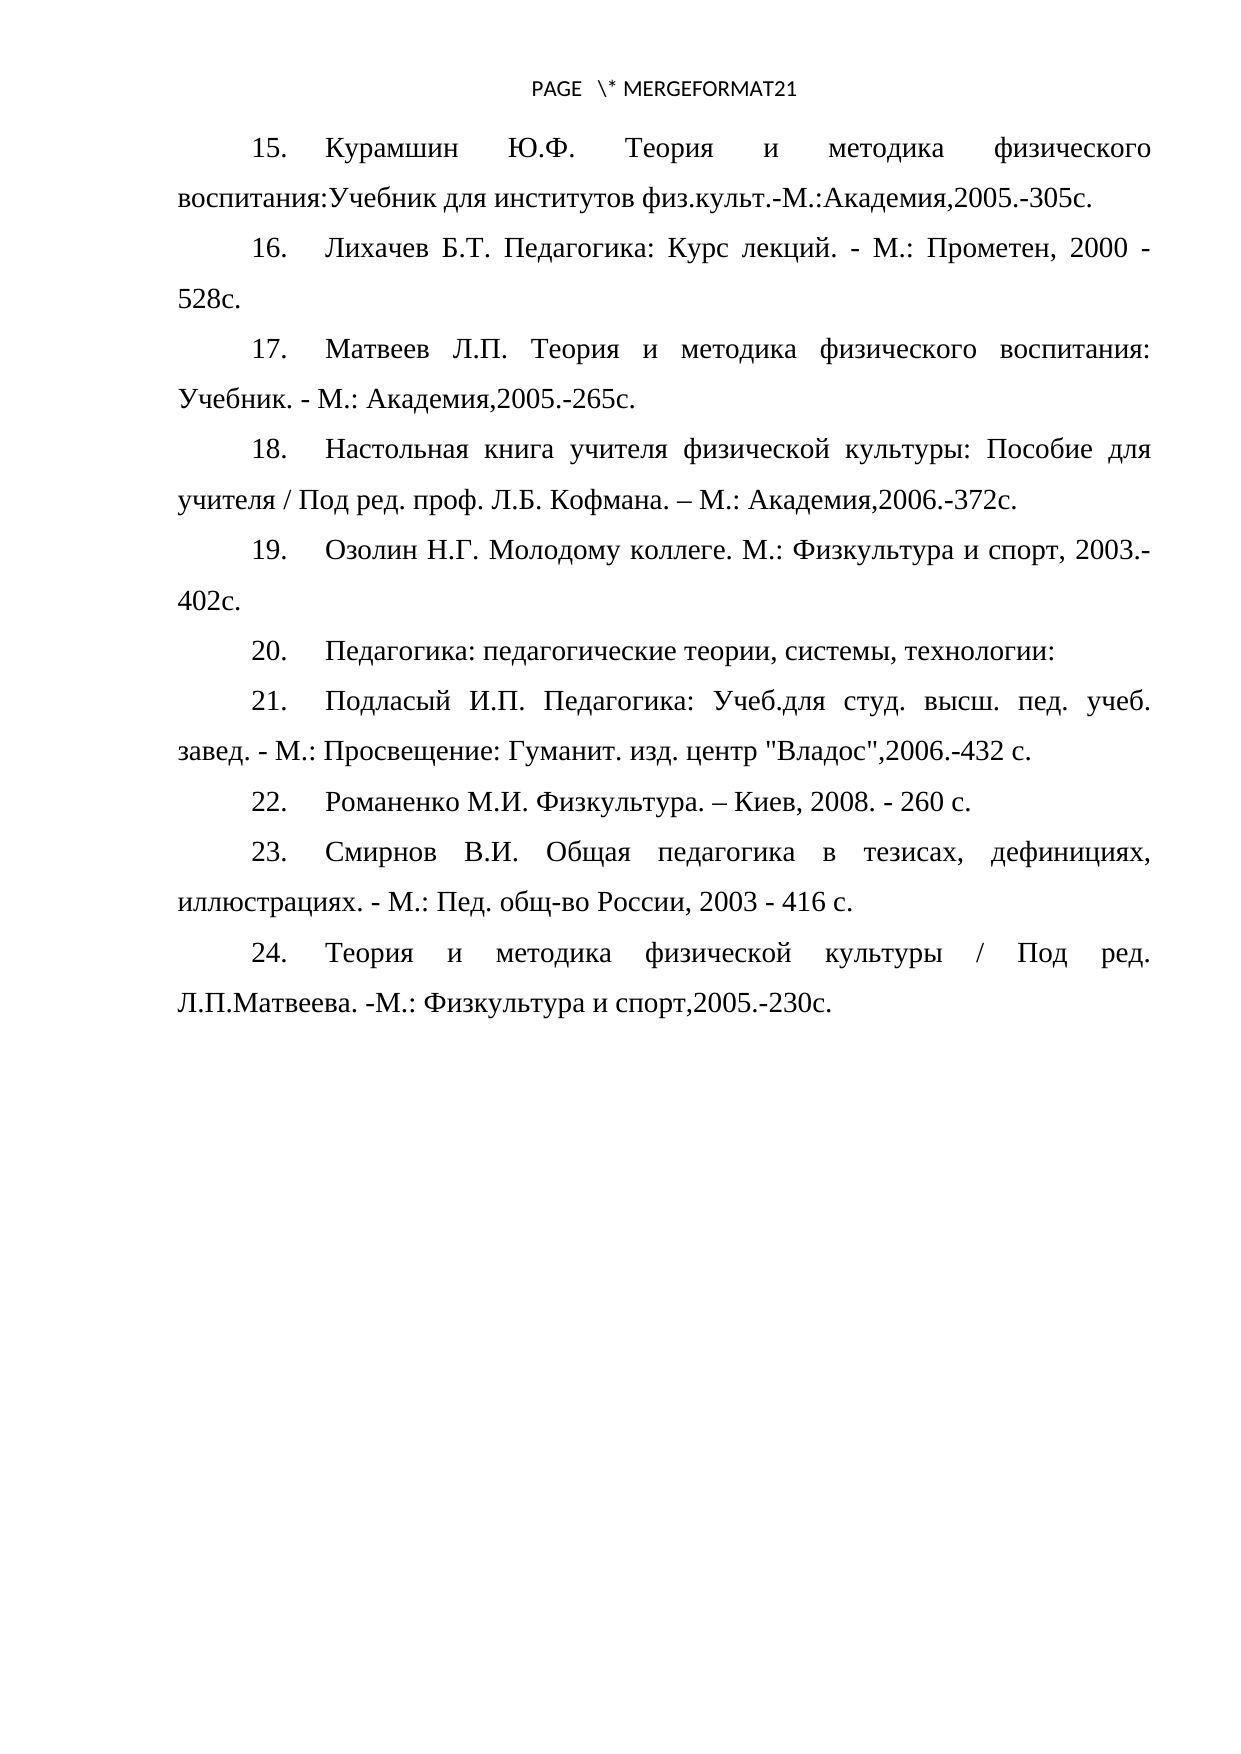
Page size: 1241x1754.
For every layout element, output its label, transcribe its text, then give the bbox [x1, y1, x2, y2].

list Смирнов В.И. Общая педагогика в тезисах, дефинициях, иллюстрациях. - М.: Пед. общ-во России, 2003 - 416 с. [177, 834, 1152, 918]
list Матвеев Л.П. Теория и методика физического воспитания: Учебник. - М.: Академия,2005.-265с. [177, 331, 1152, 415]
list Лихачев Б.Т. Педагогика: Курс лекций. - М.: Прометен, 2000 -528с. [177, 230, 1152, 314]
list Педагогика: педагогические теории, системы, технологии: [177, 633, 1152, 666]
list Настольная книга учителя физической культуры: Пособие для учителя / Под ред. проф. Л.Б. Кофмана. – М.: Академия,2006.-372с. [177, 432, 1152, 516]
list Курамшин Ю.Ф. Теория и методика физического воспитания:Учебник для институтов физ.культ.-М.:Академия,2005.-305с. [177, 130, 1152, 214]
list Теория и методика физической культуры / Под ред. Л.П.Матвеева. -М.: Физкультура и спорт,2005.-230с. [177, 935, 1152, 1019]
list Озолин Н.Г. Молодому коллеге. М.: Физкультура и спорт, 2003.-402с. [177, 532, 1152, 616]
list Романенко М.И. Физкультура. – Киев, 2008. - 260 с. [177, 784, 1152, 817]
list Подласый И.П. Педагогика: Учеб.для студ. высш. пед. учеб. завед. - М.: Просвещение: Гуманит. изд. центр "Владос",2006.-432 с. [177, 683, 1152, 767]
